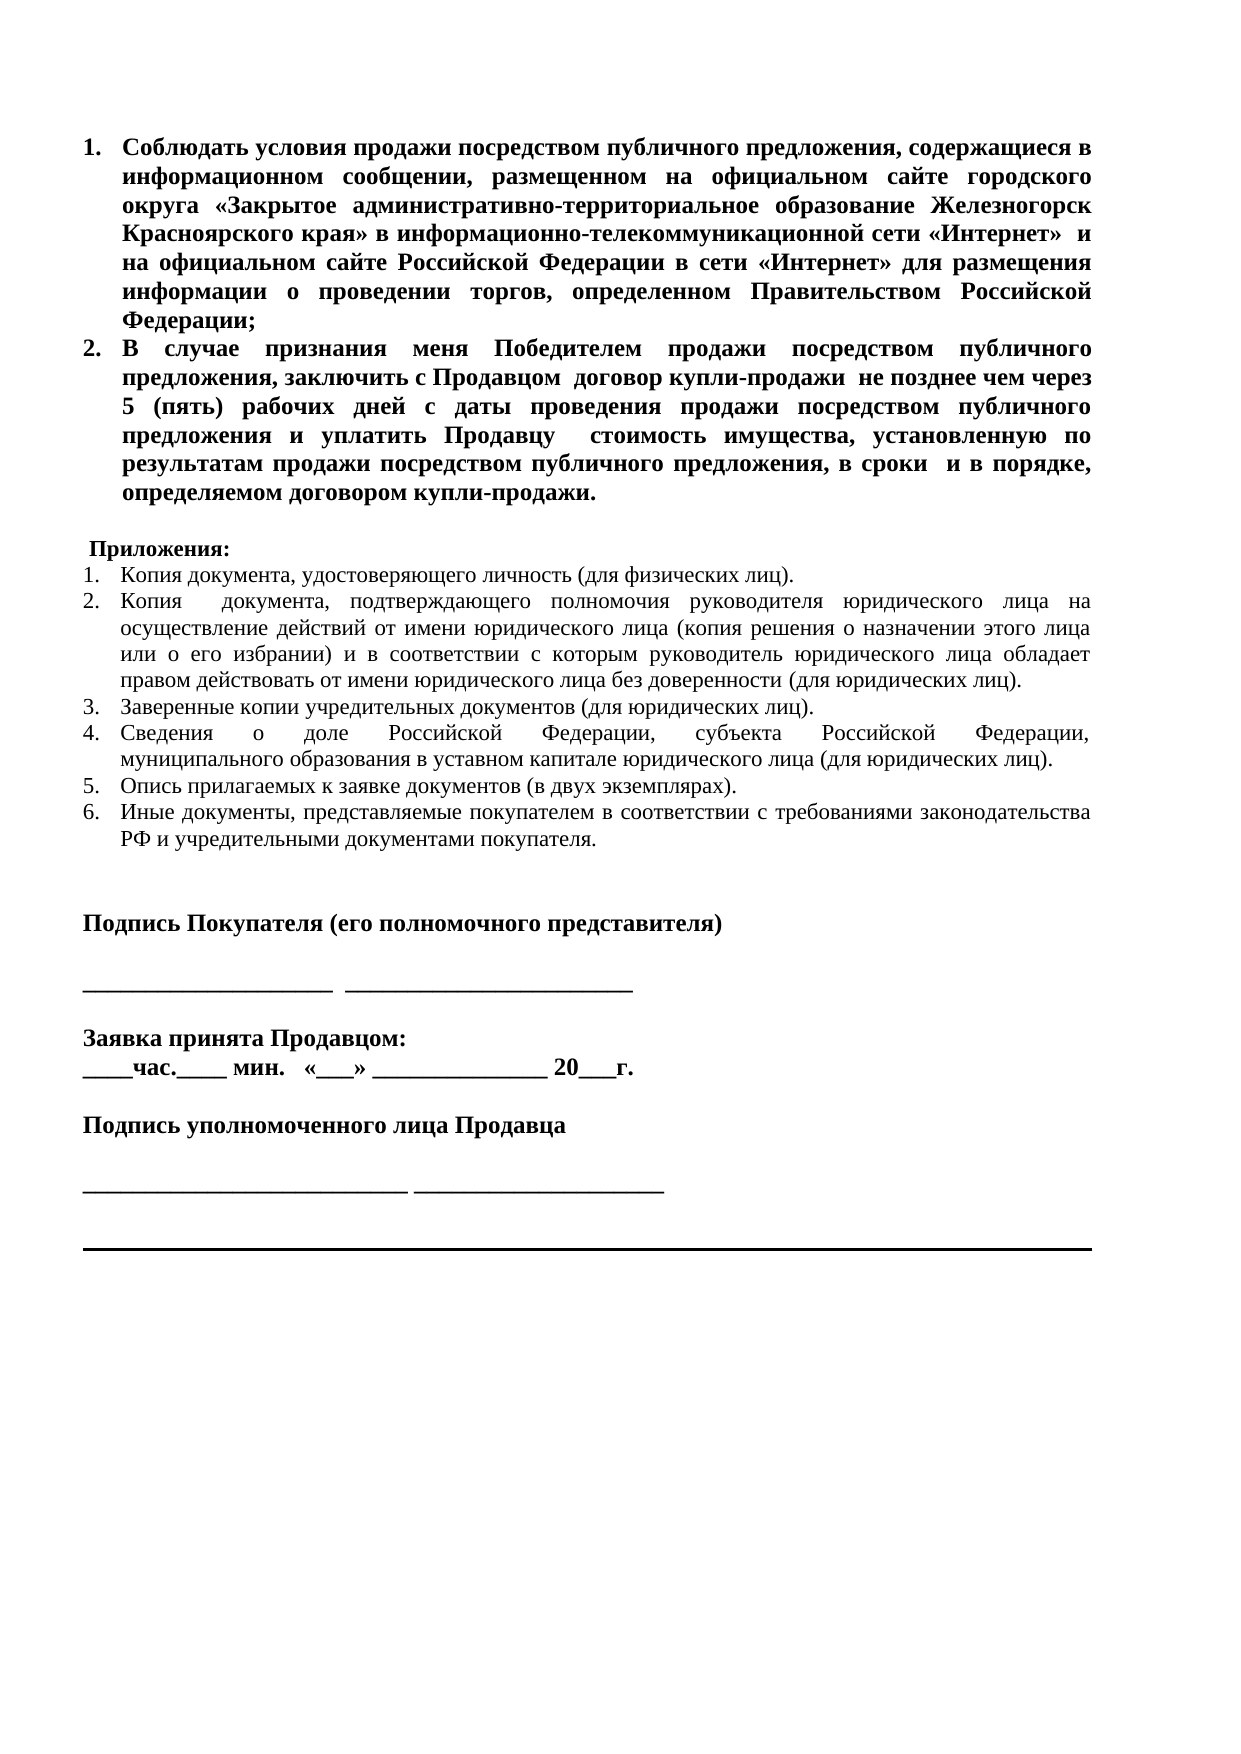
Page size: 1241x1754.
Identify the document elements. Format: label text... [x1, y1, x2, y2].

text __________________________ ____________________ [83, 1167, 1092, 1196]
list Копия документа, удостоверяющего личность (для физических лиц). [83, 561, 1092, 587]
text ____час.____ мин. «___» ______________ 20___г. [83, 1052, 1092, 1081]
text Приложения: [83, 535, 1092, 561]
text Подпись уполномоченного лица Продавца [83, 1110, 1092, 1138]
list Опись прилагаемых к заявке документов (в двух экземплярах). [83, 772, 1092, 798]
list Сведения о доле Российской Федерации, субъекта Российской Федерации, муниципального образования в уставном капитале юридического лица (для юридических лиц). [83, 719, 1092, 772]
list Иные документы, представляемые покупателем в соответствии с требованиями законодательства РФ и учредительными документами покупателя. [83, 798, 1092, 851]
text Подпись Покупателя (его полномочного представителя) [83, 908, 1092, 937]
list Копия документа, подтверждающего полномочия руководителя юридического лица на осуществление действий от имени юридического лица (копия решения о назначении этого лица или о его избрании) и в соответствии с которым руководитель юридического лица обладает правом действовать от имени юридического лица без доверенности (для юридических лиц). [83, 587, 1092, 693]
text Заявка принята Продавцом: [83, 1023, 1092, 1052]
text ____________________ _______________________ [83, 966, 1092, 995]
list Соблюдать условия продажи посредством публичного предложения, содержащиеся в информационном сообщении, размещенном на официальном сайте городского округа «Закрытое административно-территориальное образование Железногорск Красноярского края» в информационно-телекоммуникационной сети «Интернет» и на официальном сайте Российской Федерации в сети «Интернет» для размещения информации о проведении торгов, определенном Правительством Российской Федерации; [83, 132, 1092, 333]
list В случае признания меня Победителем продажи посредством публичного предложения, заключить с Продавцом договор купли-продажи не позднее чем через 5 (пять) рабочих дней с даты проведения продажи посредством публичного предложения и уплатить Продавцу стоимость имущества, установленную по результатам продажи посредством публичного предложения, в сроки и в порядке, определяемом договором купли-продажи. [83, 333, 1092, 506]
list Заверенные копии учредительных документов (для юридических лиц). [83, 693, 1092, 719]
